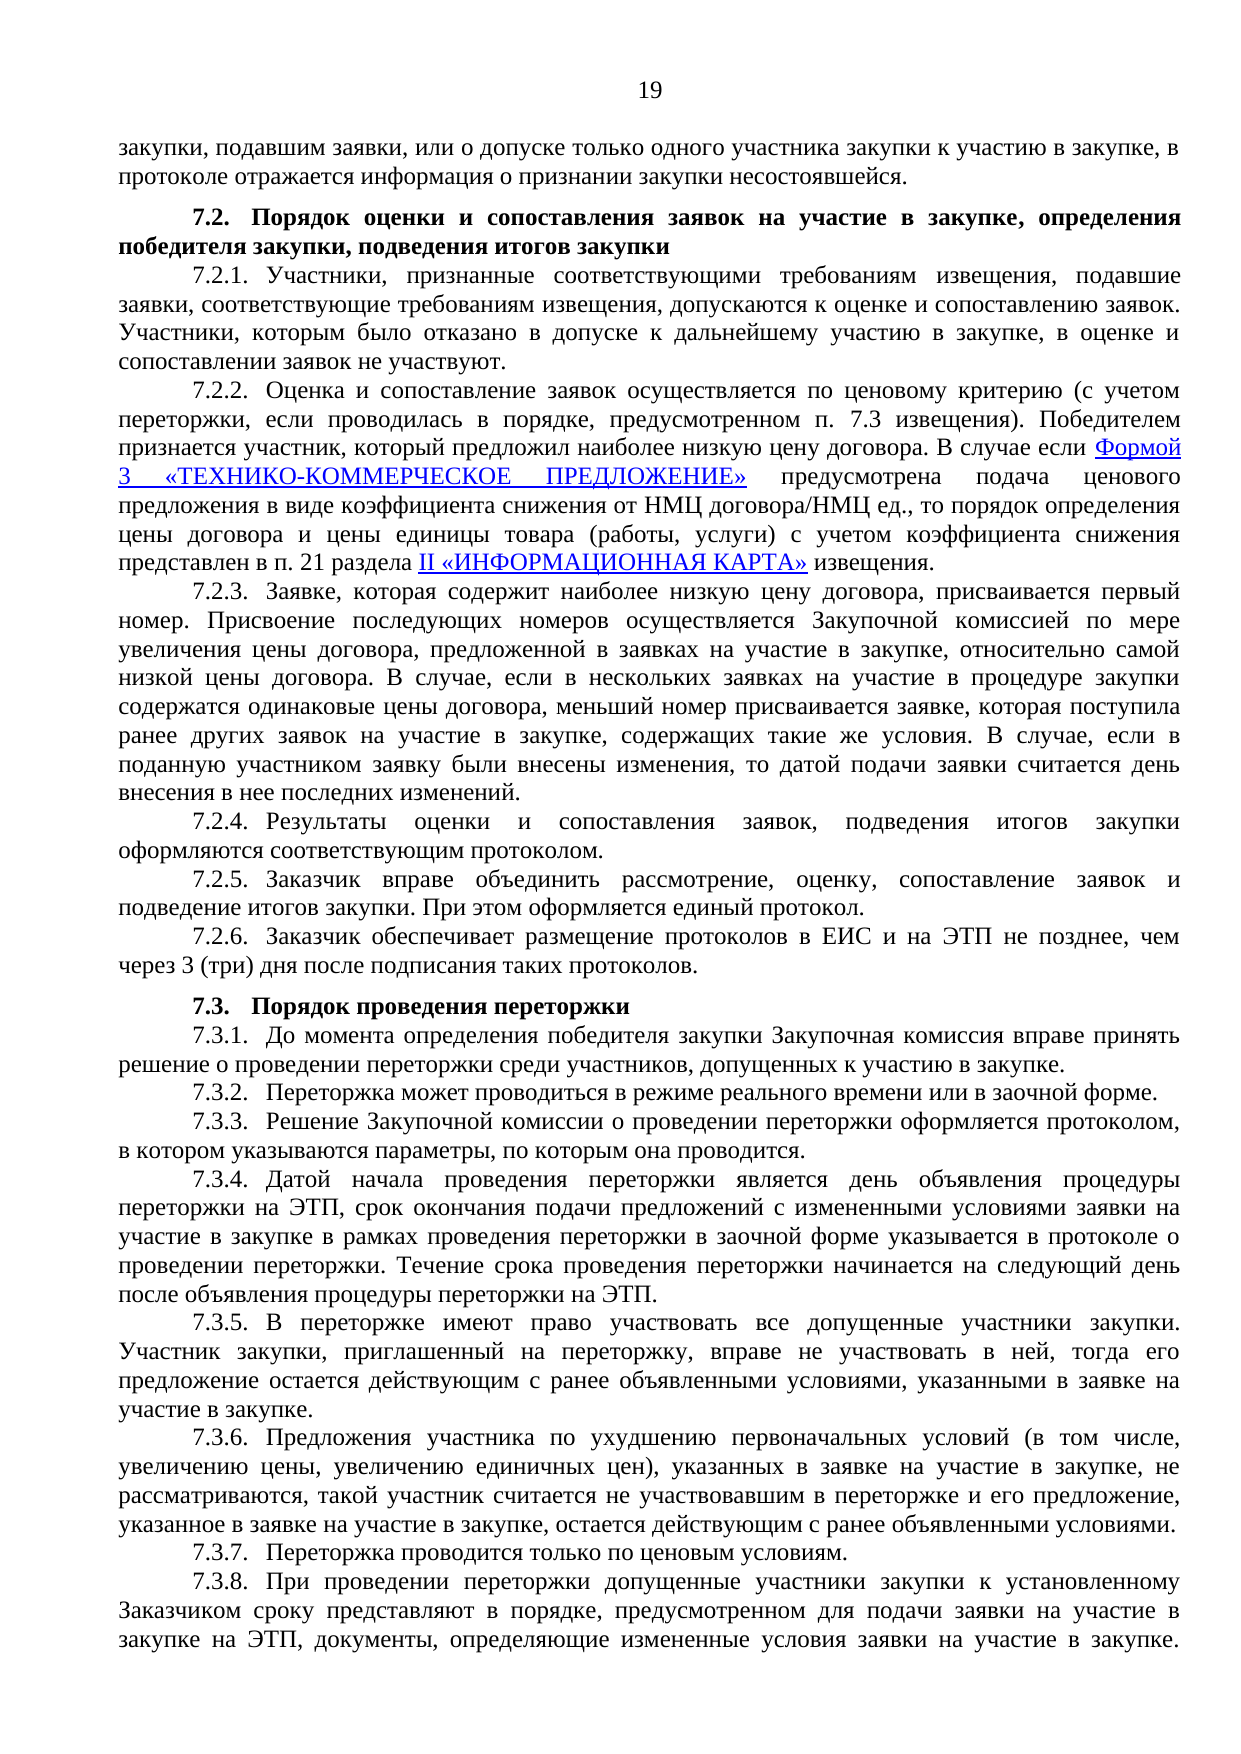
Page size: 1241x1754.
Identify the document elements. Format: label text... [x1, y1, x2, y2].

list Датой начала проведения переторжки является день объявления процедуры переторжки на ЭТП, срок окончания подачи предложений с измененными условиями заявки на участие в закупке в рамках проведения переторжки в заочной форме указывается в протоколе о проведении переторжки. Течение срока проведения переторжки начинается на следующий день после объявления процедуры переторжки на ЭТП. [118, 1164, 1181, 1307]
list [118, 132, 1181, 190]
list Решение Закупочной комиссии о проведении переторжки оформляется протоколом, в котором указываются параметры, по которым она проводится. [118, 1106, 1181, 1164]
list Оценка и сопоставление заявок осуществляется по ценовому критерию (с учетом переторжки, если проводилась в порядке, предусмотренном п. 7.3 извещения). Победителем признается участник, который предложил наиболее низкую цену договора. В случае если Формой 3 «ТЕХНИКО-КОММЕРЧЕСКОЕ ПРЕДЛОЖЕНИЕ» предусмотрена подача ценового предложения в виде коэффициента снижения от НМЦ договора/НМЦ ед., то порядок определения цены договора и цены единицы товара (работы, услуги) с учетом коэффициента снижения представлен в п. 21 раздела II «ИНФОРМАЦИОННАЯ КАРТА» извещения. [118, 375, 1181, 576]
list Предложения участника по ухудшению первоначальных условий (в том числе, увеличению цены, увеличению единичных цен), указанных в заявке на участие в закупке, не рассматриваются, такой участник считается не участвовавшим в переторжке и его предложение, указанное в заявке на участие в закупке, остается действующим с ранее объявленными условиями. [118, 1422, 1181, 1537]
list Переторжка может проводиться в режиме реального времени или в заочной форме. [118, 1077, 1181, 1106]
list До момента определения победителя закупки Закупочная комиссия вправе принять решение о проведении переторжки среди участников, допущенных к участию в закупке. [118, 1020, 1181, 1077]
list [118, 1566, 1181, 1652]
list Заявке, которая содержит наиболее низкую цену договора, присваивается первый номер. Присвоение последующих номеров осуществляется Закупочной комиссией по мере увеличения цены договора, предложенной в заявках на участие в закупке, относительно самой низкой цены договора. В случае, если в нескольких заявках на участие в процедуре закупки содержатся одинаковые цены договора, меньший номер присваивается заявке, которая поступила ранее других заявок на участие в закупке, содержащих такие же условия. В случае, если в поданную участником заявку были внесены изменения, то датой подачи заявки считается день внесения в нее последних изменений. [118, 576, 1181, 806]
list В переторжке имеют право участвовать все допущенные участники закупки. Участник закупки, приглашенный на переторжку, вправе не участвовать в ней, тогда его предложение остается действующим с ранее объявленными условиями, указанными в заявке на участие в закупке. [118, 1307, 1181, 1422]
list Переторжка проводится только по ценовым условиям. [118, 1537, 1181, 1566]
list Результаты оценки и сопоставления заявок, подведения итогов закупки оформляются соответствующим протоколом. [118, 806, 1181, 864]
list Заказчик обеспечивает размещение протоколов в ЕИС и на ЭТП не позднее, чем через 3 (три) дня после подписания таких протоколов. [118, 921, 1181, 979]
list Участники, признанные соответствующими требованиям извещения, подавшие заявки, соответствующие требованиям извещения, допускаются к оценке и сопоставлению заявок. Участники, которым было отказано в допуске к дальнейшему участию в закупке, в оценке и сопоставлении заявок не участвуют. [118, 260, 1181, 375]
list Порядок оценки и сопоставления заявок на участие в закупке, определения победителя закупки, подведения итогов закупки [118, 202, 1181, 260]
list Порядок проведения переторжки [118, 991, 1181, 1020]
list Заказчик вправе объединить рассмотрение, оценку, сопоставление заявок и подведение итогов закупки. При этом оформляется единый протокол. [118, 864, 1181, 921]
